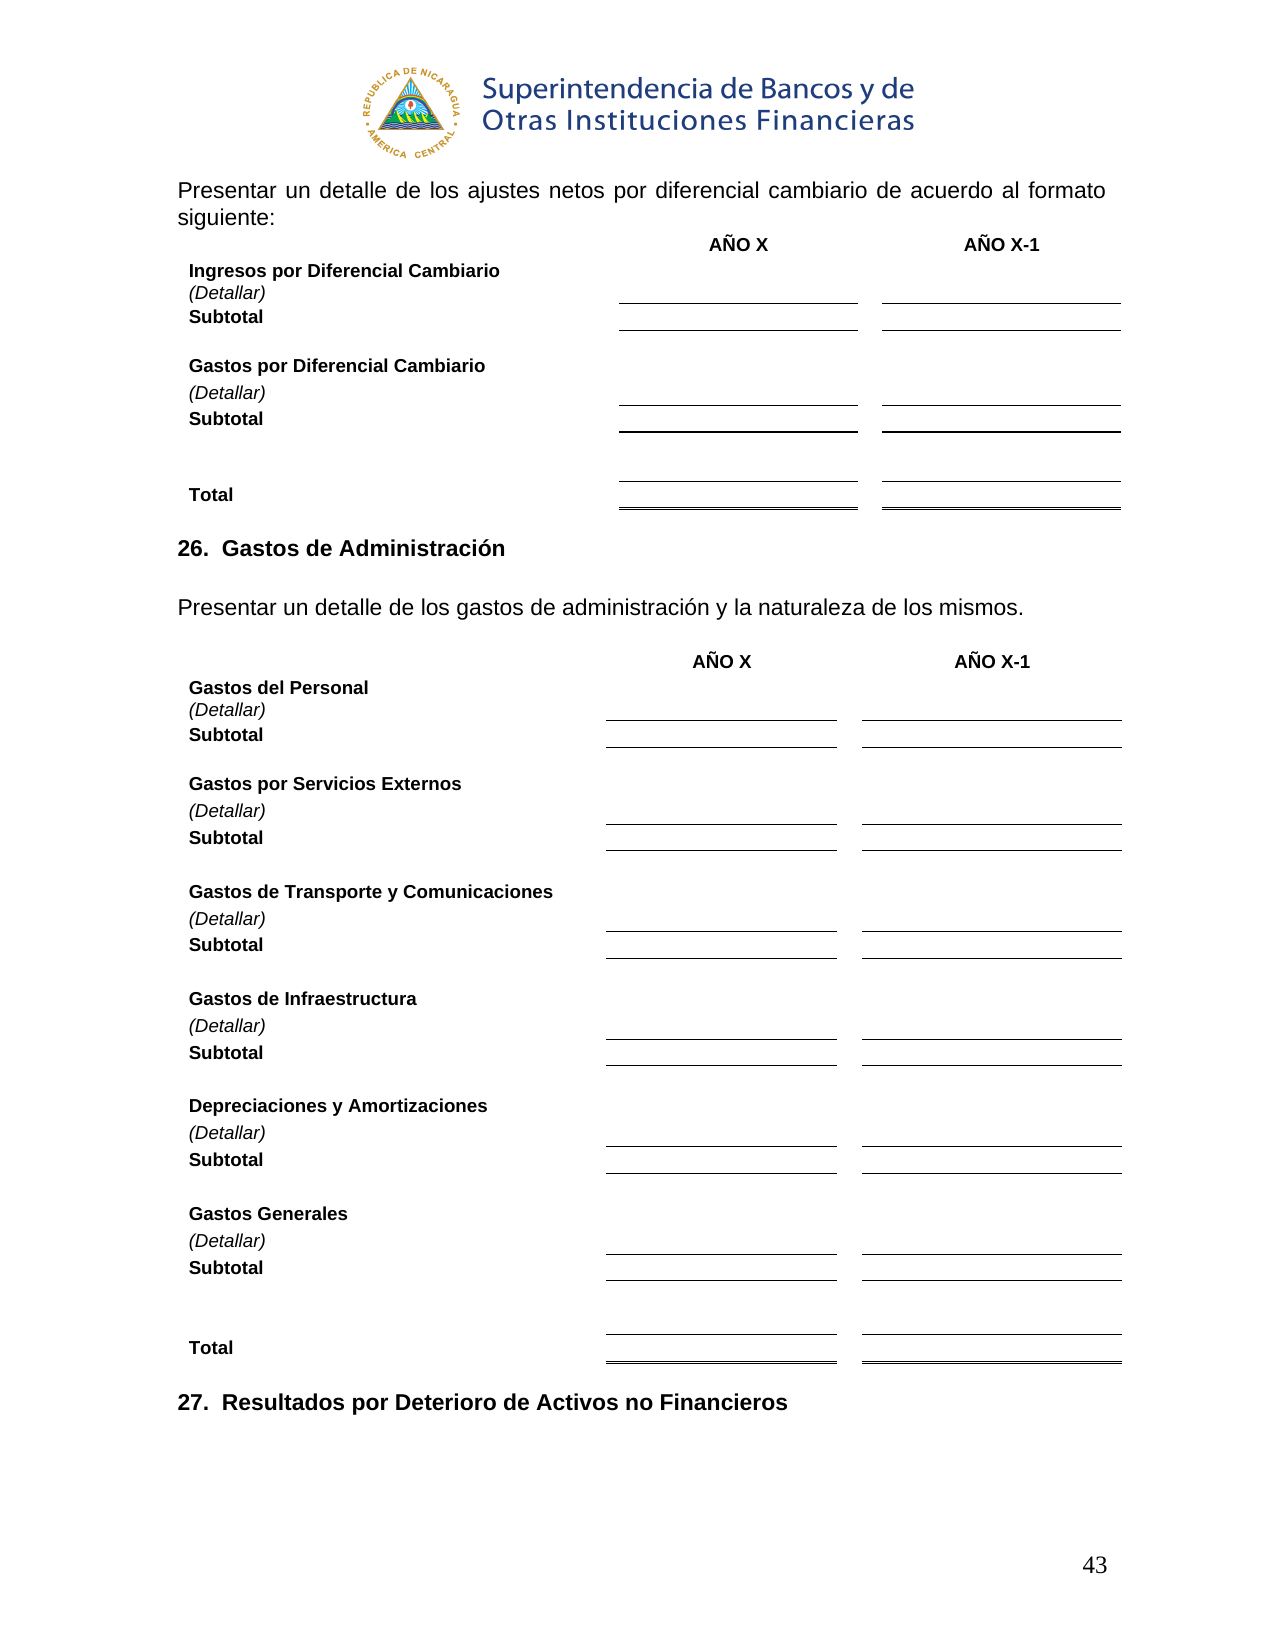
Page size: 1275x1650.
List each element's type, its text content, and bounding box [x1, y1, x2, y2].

subtitle Gastos de Administración [177, 535, 1107, 561]
subtitle Resultados por Deterioro de Activos no Financieros [177, 1389, 1107, 1415]
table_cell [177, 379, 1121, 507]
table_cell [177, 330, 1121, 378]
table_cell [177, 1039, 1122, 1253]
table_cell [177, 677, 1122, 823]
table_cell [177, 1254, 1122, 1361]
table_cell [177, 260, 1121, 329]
text Presentar un detalle de los gastos de administración y la naturaleza de los mismos. [177, 594, 1107, 620]
text Presentar un detalle de los ajustes netos por diferencial cambiario de acuerdo al formato siguiente: [177, 177, 1107, 230]
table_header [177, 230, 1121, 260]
picture [350, 56, 935, 169]
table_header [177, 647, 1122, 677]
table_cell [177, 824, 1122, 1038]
